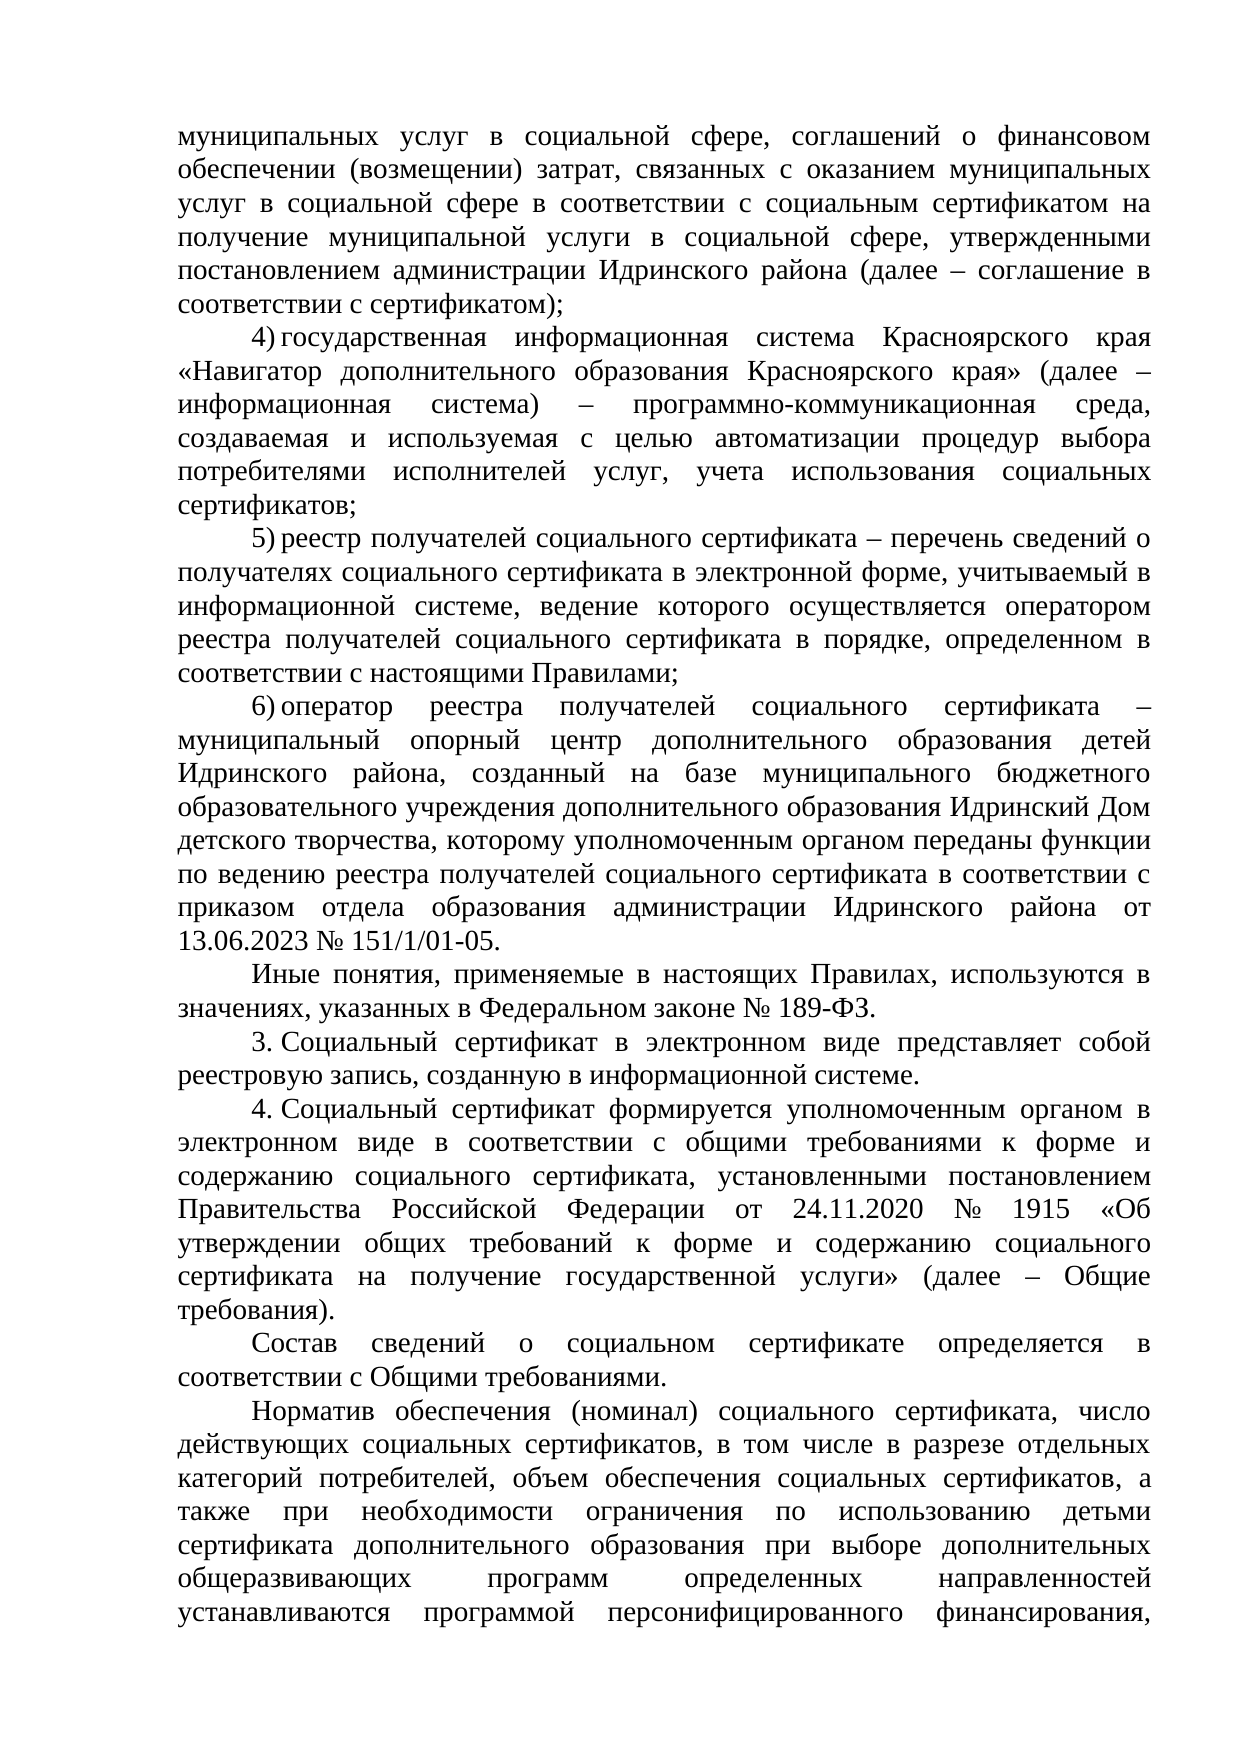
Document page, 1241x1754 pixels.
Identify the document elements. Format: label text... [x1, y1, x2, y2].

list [177, 1393, 1152, 1627]
list реестр получателей социального сертификата – перечень сведений о получателях социального сертификата в электронной форме, учитываемый в информационной системе, ведение которого осуществляется оператором реестра получателей социального сертификата в порядке, определенном в соответствии с настоящими Правилами; [177, 521, 1152, 688]
list государственная информационная система Красноярского края «Навигатор дополнительного образования Красноярского края» (далее – информационная система) – программно-коммуникационная среда, создаваемая и используемая с целью автоматизации процедур выбора потребителями исполнителей услуг, учета использования социальных сертификатов; [177, 319, 1152, 521]
list Социальный сертификат формируется уполномоченным органом в электронном виде в соответствии с общими требованиями к форме и содержанию социального сертификата, установленными постановлением Правительства Российской Федерации от 24.11.2020 № 1915 «Об утверждении общих требований к форме и содержанию социального сертификата на получение государственной услуги» (далее – Общие требования). [177, 1091, 1152, 1326]
list оператор реестра получателей социального сертификата – муниципальный опорный центр дополнительного образования детей Идринского района, созданный на базе муниципального бюджетного образовательного учреждения дополнительного образования Идринский Дом детского творчества, которому уполномоченным органом переданы функции по ведению реестра получателей социального сертификата в соответствии с приказом отдела образования администрации Идринского района от 13.06.2023 № 151/1/01-05. [177, 688, 1152, 957]
list Состав сведений о социальном сертификате определяется в соответствии с Общими требованиями. [177, 1326, 1152, 1393]
list Социальный сертификат в электронном виде представляет собой реестровую запись, созданную в информационной системе. [177, 1024, 1152, 1091]
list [177, 118, 1152, 319]
text Иные понятия, применяемые в настоящих Правилах, используются в значениях, указанных в Федеральном законе № 189-ФЗ. [177, 957, 1152, 1024]
